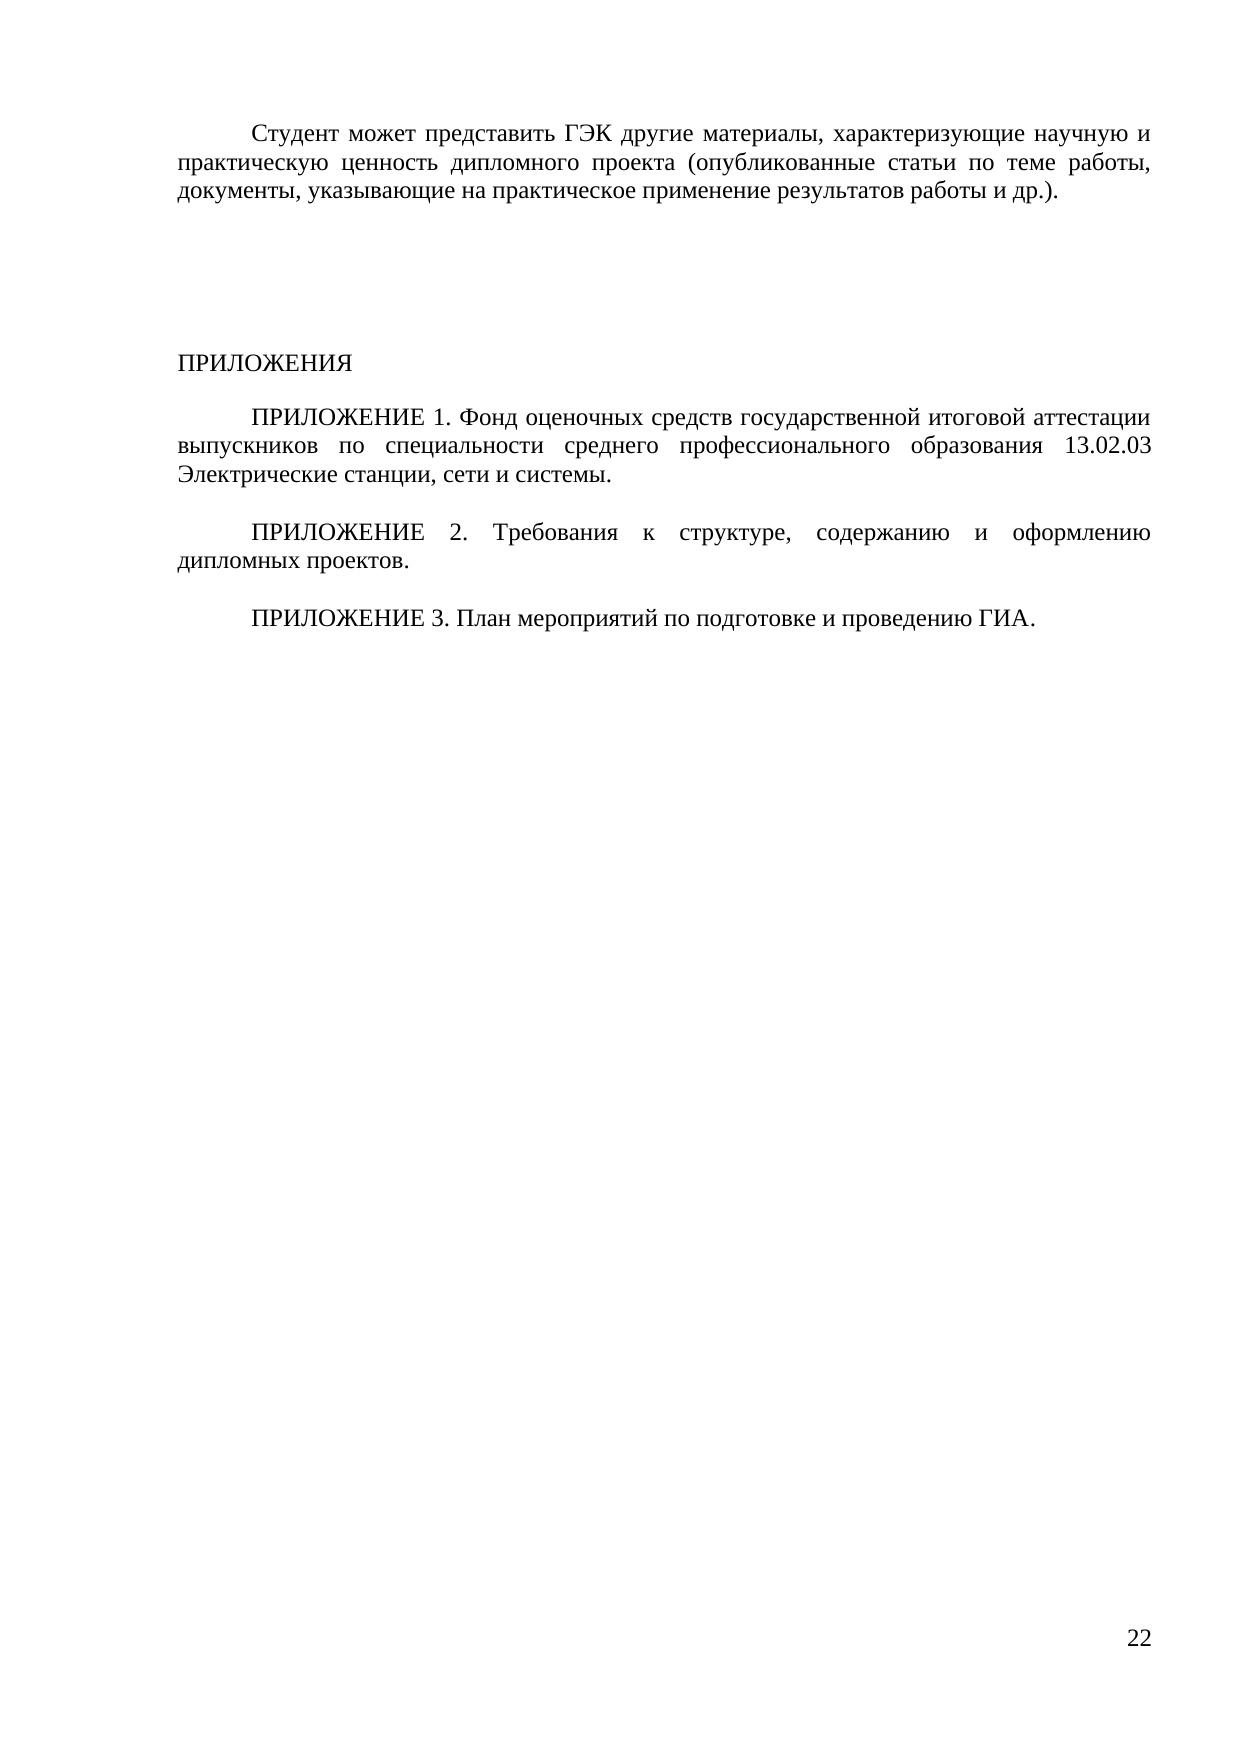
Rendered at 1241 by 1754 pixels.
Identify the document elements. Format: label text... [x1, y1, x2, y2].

text ПРИЛОЖЕНИЕ 3. План мероприятий по подготовке и проведению ГИА. [177, 603, 1152, 632]
text Студент может представить ГЭК другие материалы, характеризующие научную и практическую ценность дипломного проекта (опубликованные статьи по теме работы, документы, указывающие на практическое применение результатов работы и др.). [177, 118, 1152, 204]
text ПРИЛОЖЕНИЕ 1. Фонд оценочных средств государственной итоговой аттестации выпускников по специальности среднего профессионального образования 13.02.03 Электрические станции, сети и системы. [177, 402, 1152, 488]
text ПРИЛОЖЕНИЕ 2. Требования к структуре, содержанию и оформлению дипломных проектов. [177, 517, 1152, 574]
text ПРИЛОЖЕНИЯ [177, 348, 1152, 377]
